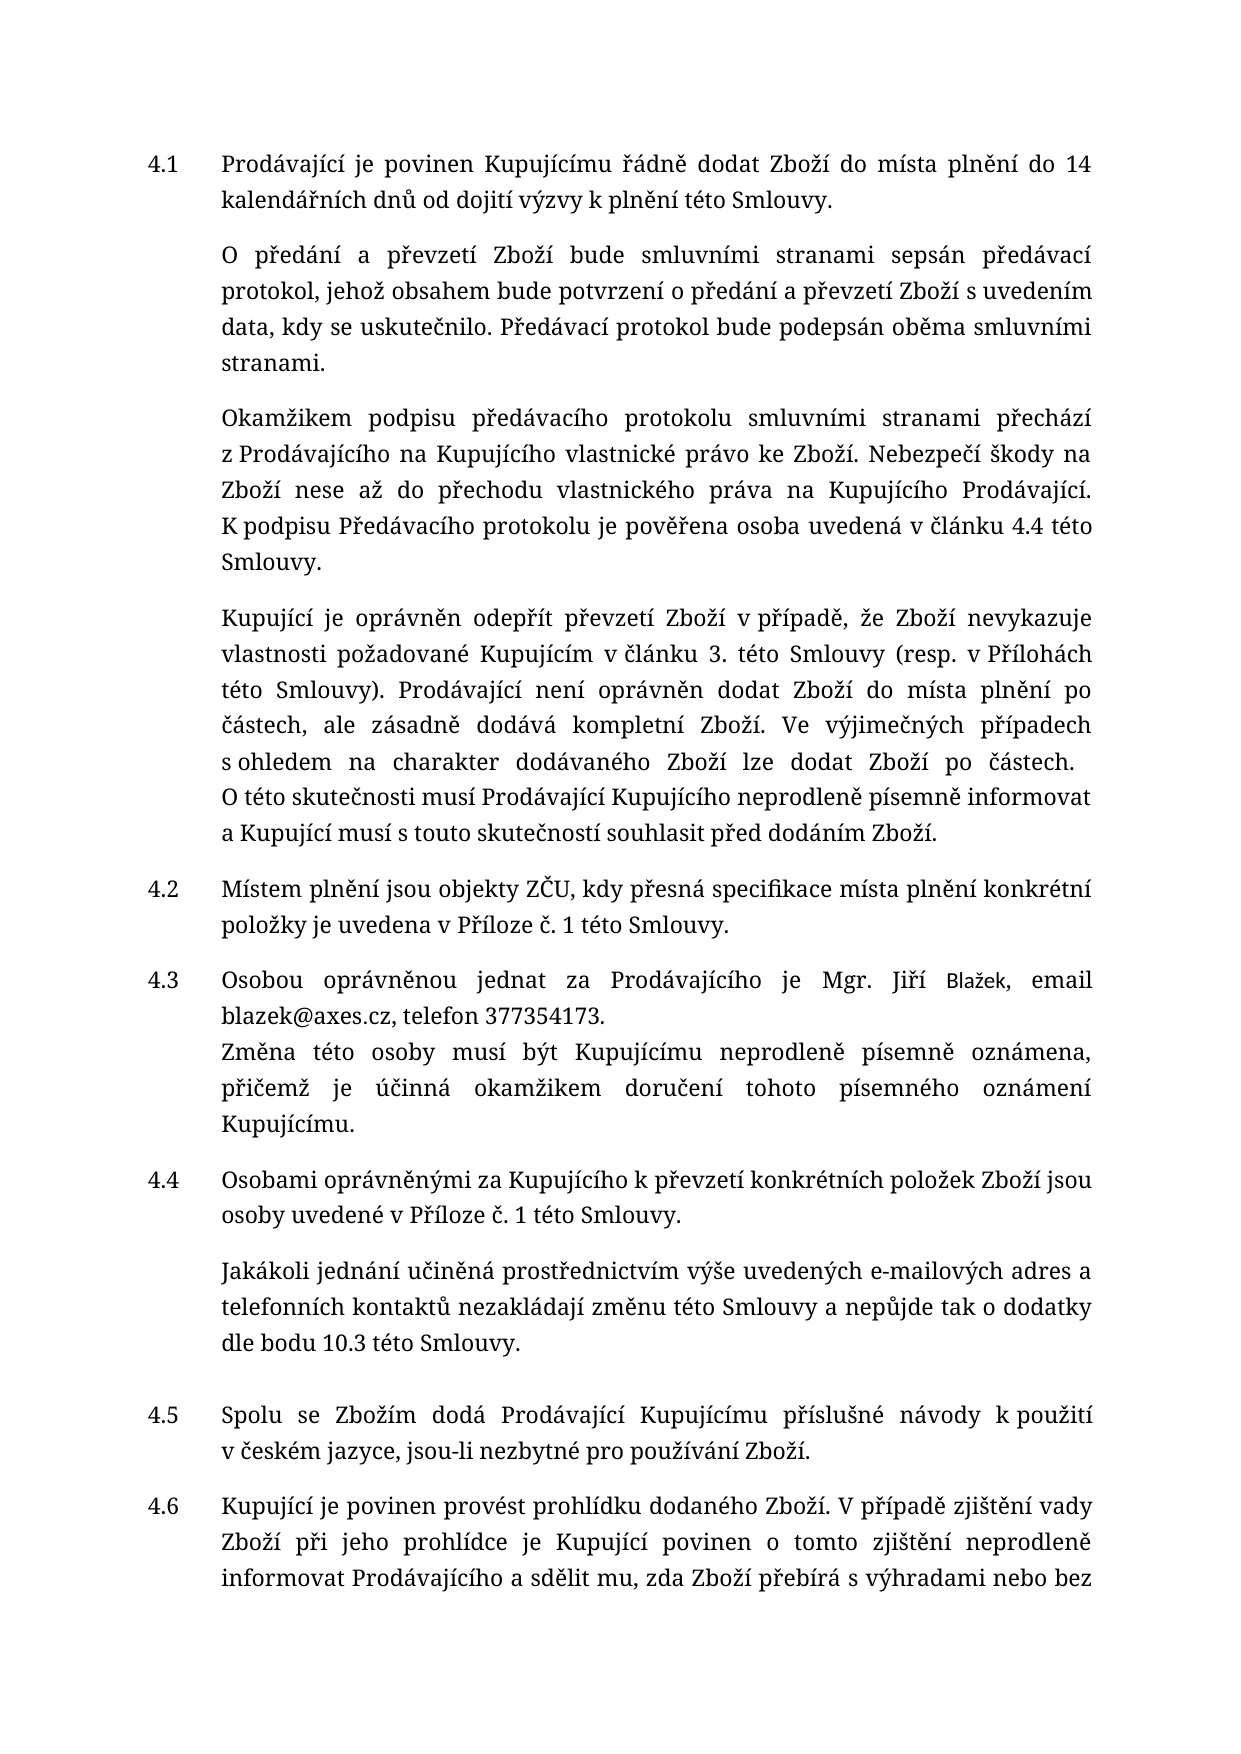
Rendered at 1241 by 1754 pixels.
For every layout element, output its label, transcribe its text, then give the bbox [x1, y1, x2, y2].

text Okamžikem podpisu předávacího protokolu smluvními stranami přechází z Prodávajícího na Kupujícího vlastnické právo ke Zboží. Nebezpečí škody na Zboží nese až do přechodu vlastnického práva na Kupujícího Prodávající. K podpisu Předávacího protokolu je pověřena osoba uvedená v článku 4.4 této Smlouvy. [221, 402, 1093, 577]
text 4.1 Prodávající je povinen Kupujícímu řádně dodat Zboží do místa plnění do 14 kalendářních dnů od dojití výzvy k plnění této Smlouvy. [148, 148, 1093, 215]
text 4.4 Osobami oprávněnými za Kupujícího k převzetí konkrétních položek Zboží jsou osoby uvedené v Příloze č. 1 této Smlouvy. [148, 1163, 1093, 1231]
text Jakákoli jednání učiněná prostřednictvím výše uvedených e-mailových adres a telefonních kontaktů nezakládají změnu této Smlouvy a nepůjde tak o dodatky dle bodu 10.3 této Smlouvy. [221, 1255, 1093, 1358]
text Kupující je oprávněn odepřít převzetí Zboží v případě, že Zboží nevykazuje vlastnosti požadované Kupujícím v článku 3. této Smlouvy (resp. v Přílohách této Smlouvy). Prodávající není oprávněn dodat Zboží do místa plnění po částech, ale zásadně dodává kompletní Zboží. Ve výjimečných případech s ohledem na charakter dodávaného Zboží lze dodat Zboží po částech. O této skutečnosti musí Prodávající Kupujícího neprodleně písemně informovat a Kupující musí s touto skutečností souhlasit před dodáním Zboží. [221, 602, 1093, 848]
text 4.3 Osobou oprávněnou jednat za Prodávajícího je Mgr. Jiří Blažek, email blazek@axes.cz, telefon 377354173. [148, 964, 1093, 1031]
text 4.2 Místem plnění jsou objekty ZČU, kdy přesná specifikace místa plnění konkrétní položky je uvedena v Příloze č. 1 této Smlouvy. [148, 873, 1093, 940]
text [148, 1490, 1093, 1593]
text Změna této osoby musí být Kupujícímu neprodleně písemně oznámena, přičemž je účinná okamžikem doručení tohoto písemného oznámení Kupujícímu. [148, 1036, 1093, 1139]
text O předání a převzetí Zboží bude smluvními stranami sepsán předávací protokol, jehož obsahem bude potvrzení o předání a převzetí Zboží s uvedením data, kdy se uskutečnilo. Předávací protokol bude podepsán oběma smluvními stranami. [221, 239, 1093, 378]
text 4.5 Spolu se Zbožím dodá Prodávající Kupujícímu příslušné návody k použití v českém jazyce, jsou-li nezbytné pro používání Zboží. [148, 1399, 1093, 1466]
